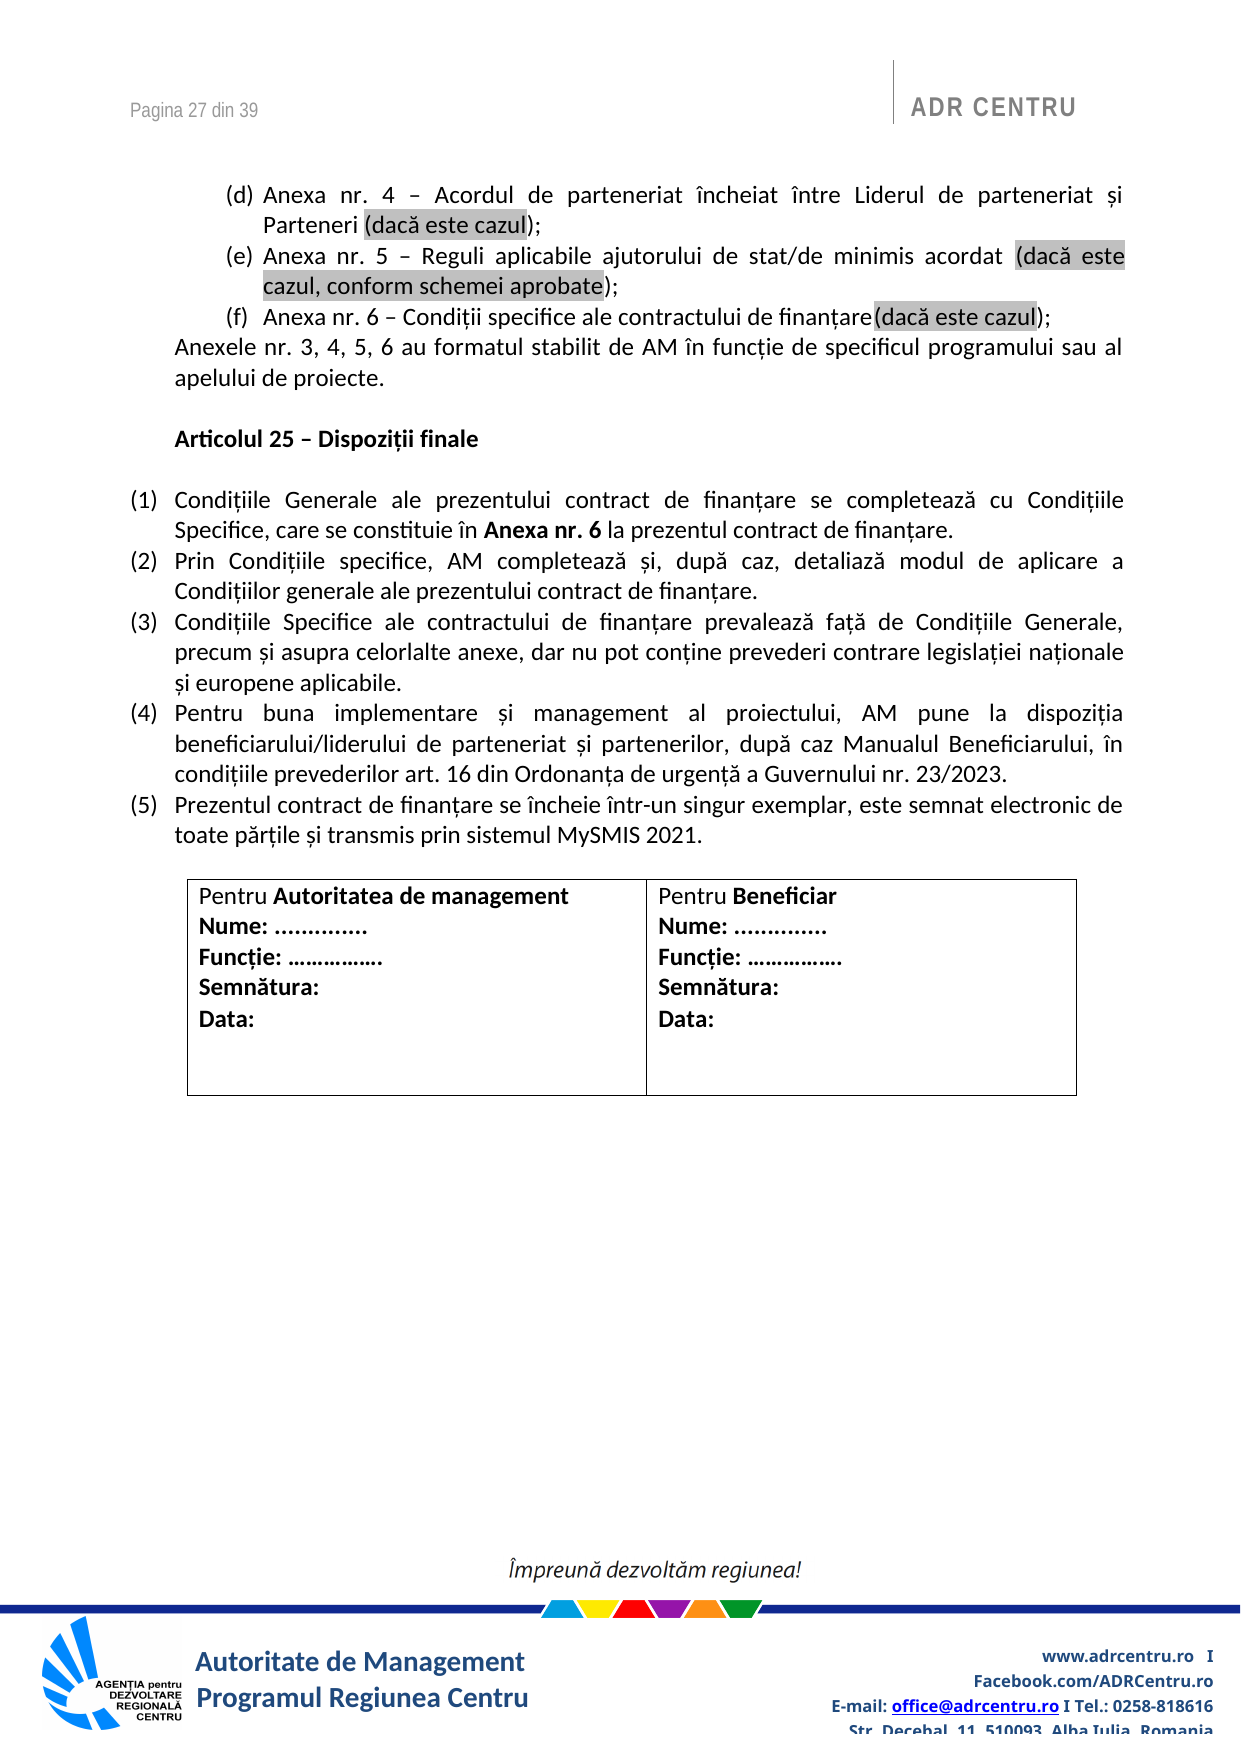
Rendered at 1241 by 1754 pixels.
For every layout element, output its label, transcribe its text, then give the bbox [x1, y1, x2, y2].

list Condițiile Specifice ale contractului de finanțare prevalează față de Condițiile Generale, precum și asupra celorlalte anexe, dar nu pot conține prevederi contrare legislației naționale și europene aplicabile. [130, 606, 1125, 698]
list Anexa nr. 5 – Reguli aplicabile ajutorului de stat/de minimis acordat (dacă este cazul, conform schemei aprobate); [225, 240, 1125, 301]
list Anexa nr. 6 – Condiții specifice ale contractului de finanțare(dacă este cazul); [225, 301, 874, 331]
text Anexele nr. 3, 4, 5, 6 au formatul stabilit de AM în funcție de specificul programului sau al apelului de proiecte. [174, 331, 1125, 392]
list Prin Condițiile specifice, AM completează și, după caz, detaliază modul de aplicare a Condițiilor generale ale prezentului contract de finanțare. [130, 545, 1125, 606]
text Articolul 25 – Dispoziții finale [174, 423, 1125, 453]
table_header Pentru Beneficiar Nume: .............. Funcţie: ……………. Semnătura: Data: [647, 880, 1076, 1095]
picture [0, 1600, 550, 1730]
list Prezentul contract de finanțare se încheie într-un singur exemplar, este semnat electronic de toate părțile și transmis prin sistemul MySMIS 2021. [130, 789, 1125, 850]
list Pentru buna implementare și management al proiectului, AM pune la dispoziția beneficiarului/liderului de parteneriat și partenerilor, după caz Manualul Beneficiarului, în condițiile prevederilor art. 16 din Ordonanța de urgență a Guvernului nr. 23/2023. [130, 698, 1125, 789]
picture [495, 1556, 814, 1583]
list Anexa nr. 4 – Acordul de parteneriat încheiat între Liderul de parteneriat și Parteneri (dacă este cazul); [225, 179, 1125, 240]
list Condițiile Generale ale prezentului contract de finanțare se completează cu Condițiile Specifice, care se constituie în Anexa nr. 6 la prezentul contract de finanțare. [130, 484, 1125, 545]
table_header Pentru Autoritatea de management Nume: .............. Funcţie: ……………. Semnătura: Data: [188, 880, 646, 1095]
picture [574, 1600, 1241, 1618]
